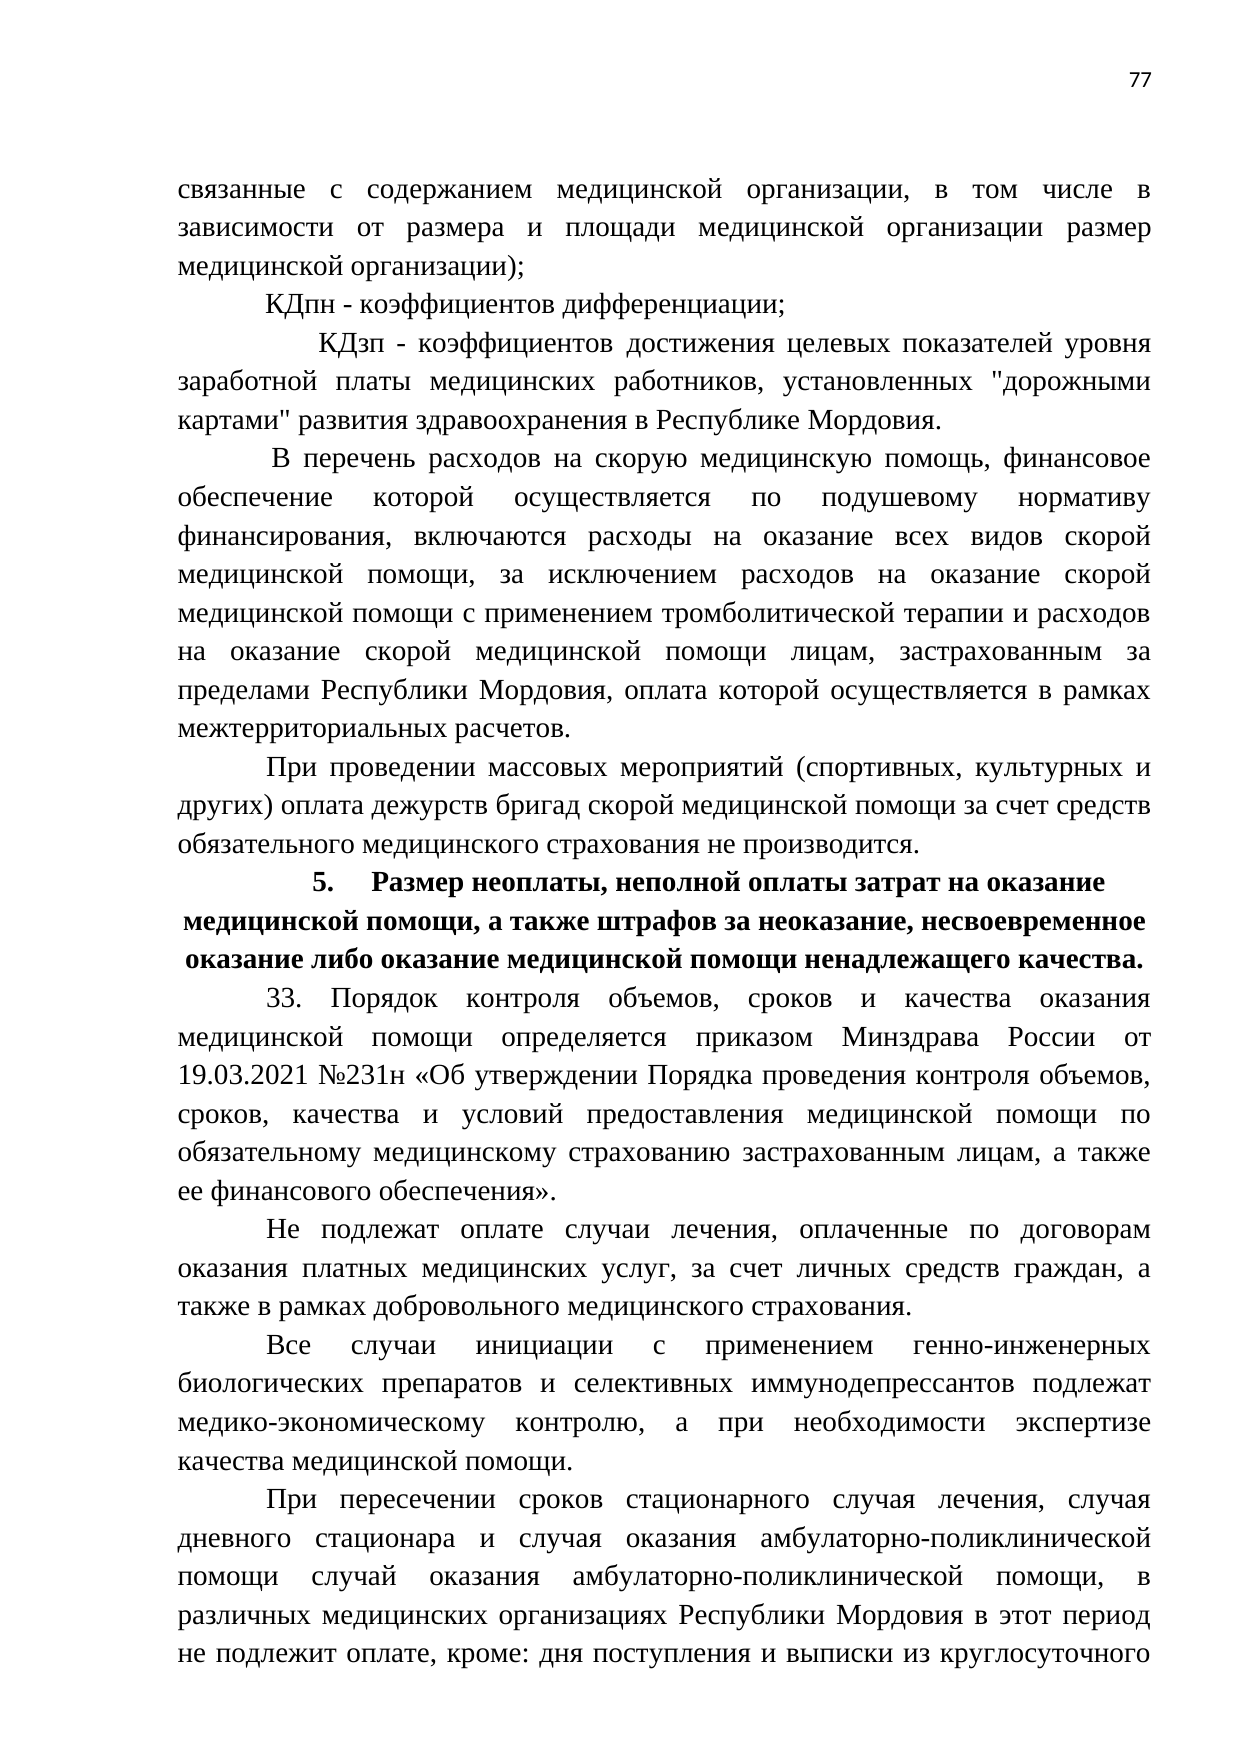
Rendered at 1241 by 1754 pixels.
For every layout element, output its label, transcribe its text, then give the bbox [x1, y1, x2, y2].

text Все случаи инициации с применением генно-инженерных биологических препаратов и селективных иммунодепрессантов подлежат медико-экономическому контролю, а при необходимости экспертизе качества медицинской помощи. [177, 1327, 1152, 1476]
text КДпн - коэффициентов дифференциации; [177, 286, 1152, 320]
text 33. Порядок контроля объемов, сроков и качества оказания медицинской помощи определяется приказом Минздрава России от 19.03.2021 №231н «Об утверждении Порядка проведения контроля объемов, сроков, качества и условий предоставления медицинской помощи по обязательному медицинскому страхованию застрахованным лицам, а также ее финансового обеспечения». [177, 980, 1152, 1206]
text При проведении массовых мероприятий (спортивных, культурных и других) оплата дежурств бригад скорой медицинской помощи за счет средств обязательного медицинского страхования не производится. [177, 749, 1152, 859]
text В перечень расходов на скорую медицинскую помощь, финансовое обеспечение которой осуществляется по подушевому нормативу финансирования, включаются расходы на оказание всех видов скорой медицинской помощи, за исключением расходов на оказание скорой медицинской помощи с применением тромболитической терапии и расходов на оказание скорой медицинской помощи лицам, застрахованным за пределами Республики Мордовия, оплата которой осуществляется в рамках межтерриториальных расчетов. [177, 441, 1152, 744]
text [177, 1481, 1152, 1669]
text КДзп - коэффициентов достижения целевых показателей уровня заработной платы медицинских работников, установленных "дорожными картами" развития здравоохранения в Республике Мордовия. [177, 325, 1152, 436]
text Не подлежат оплате случаи лечения, оплаченные по договорам оказания платных медицинских услуг, за счет личных средств граждан, а также в рамках добровольного медицинского страхования. [177, 1211, 1152, 1322]
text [177, 204, 1152, 281]
list Размер неоплаты, неполной оплаты затрат на оказание медицинской помощи, а также штрафов за неоказание, несвоевременное оказание либо оказание медицинской помощи ненадлежащего качества. [177, 864, 1152, 975]
